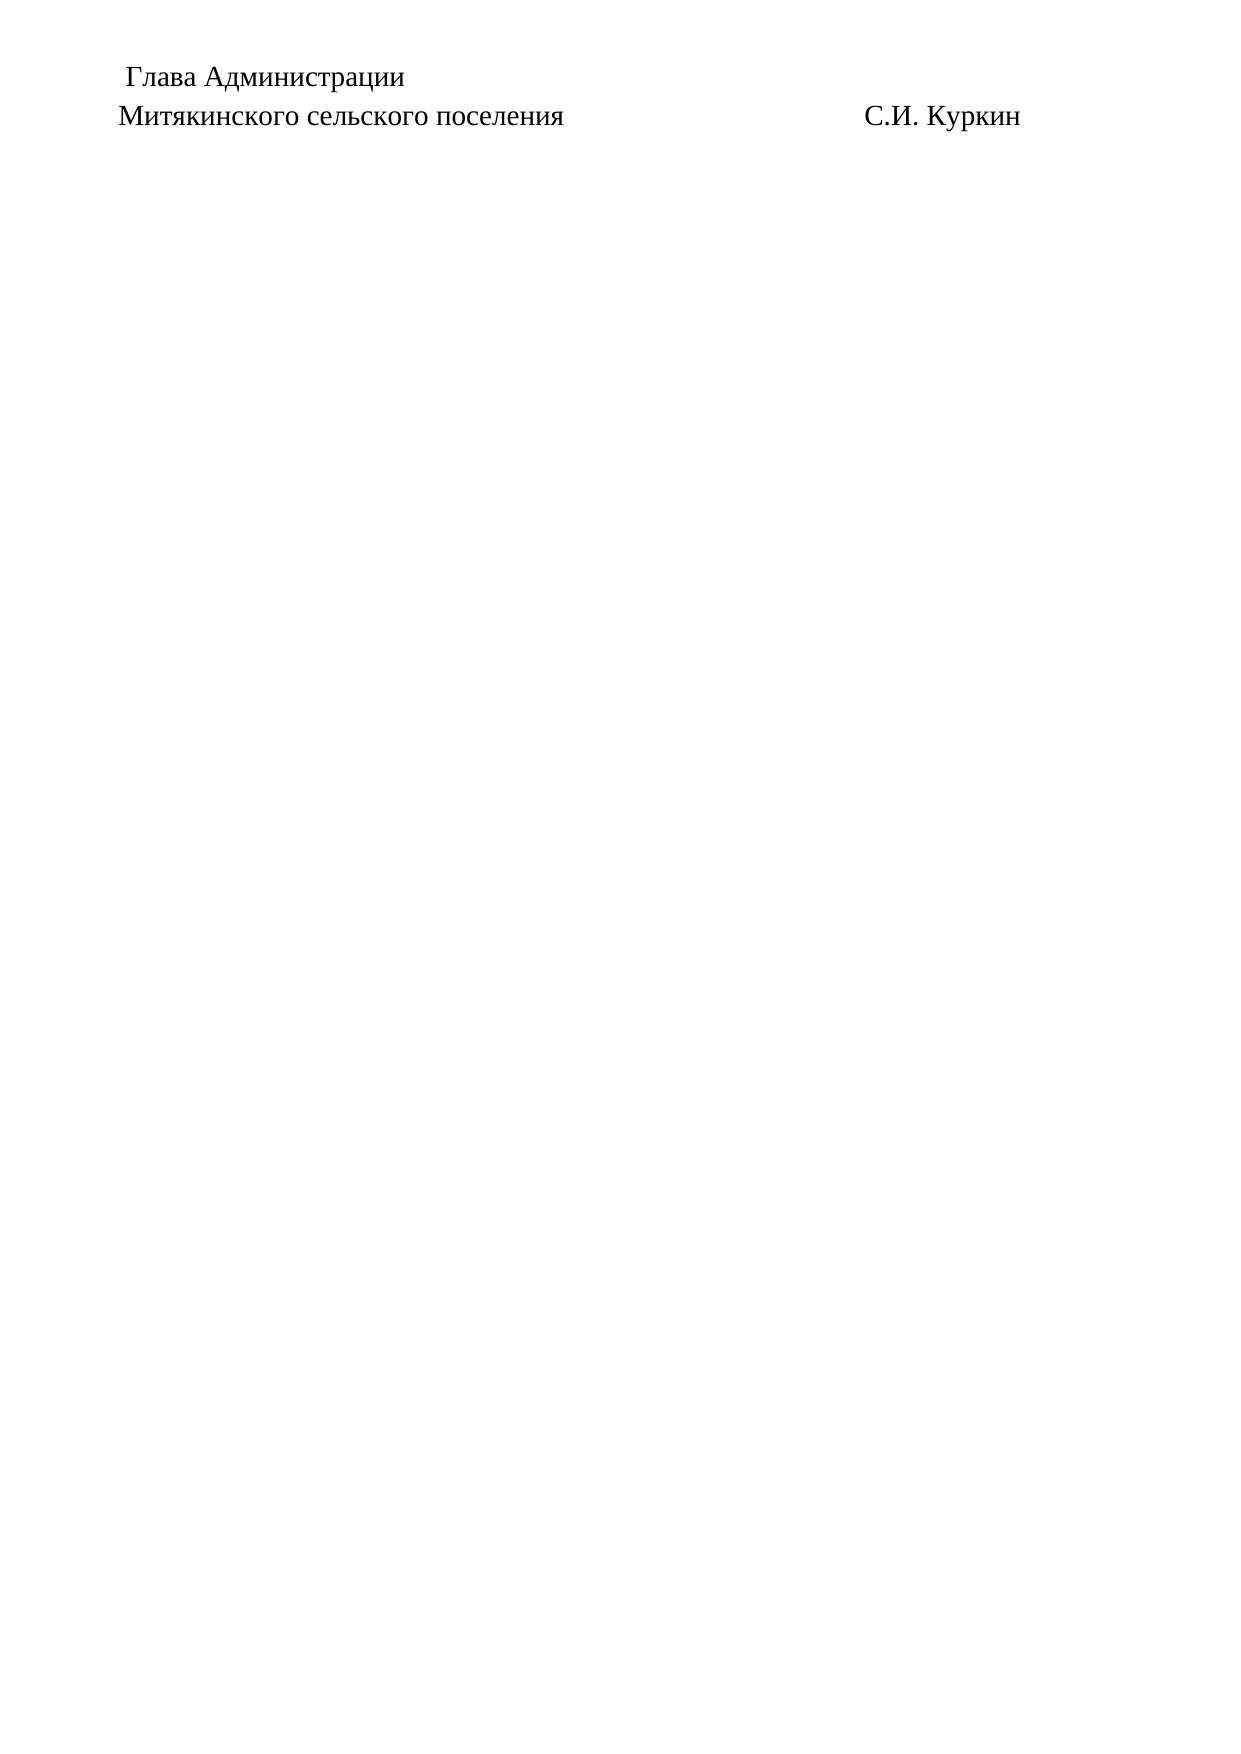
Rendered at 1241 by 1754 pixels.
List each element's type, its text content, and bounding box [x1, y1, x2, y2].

text Глава Администрации [118, 59, 1152, 93]
text Митякинского сельского поселения С.И. Куркин [118, 98, 1152, 131]
